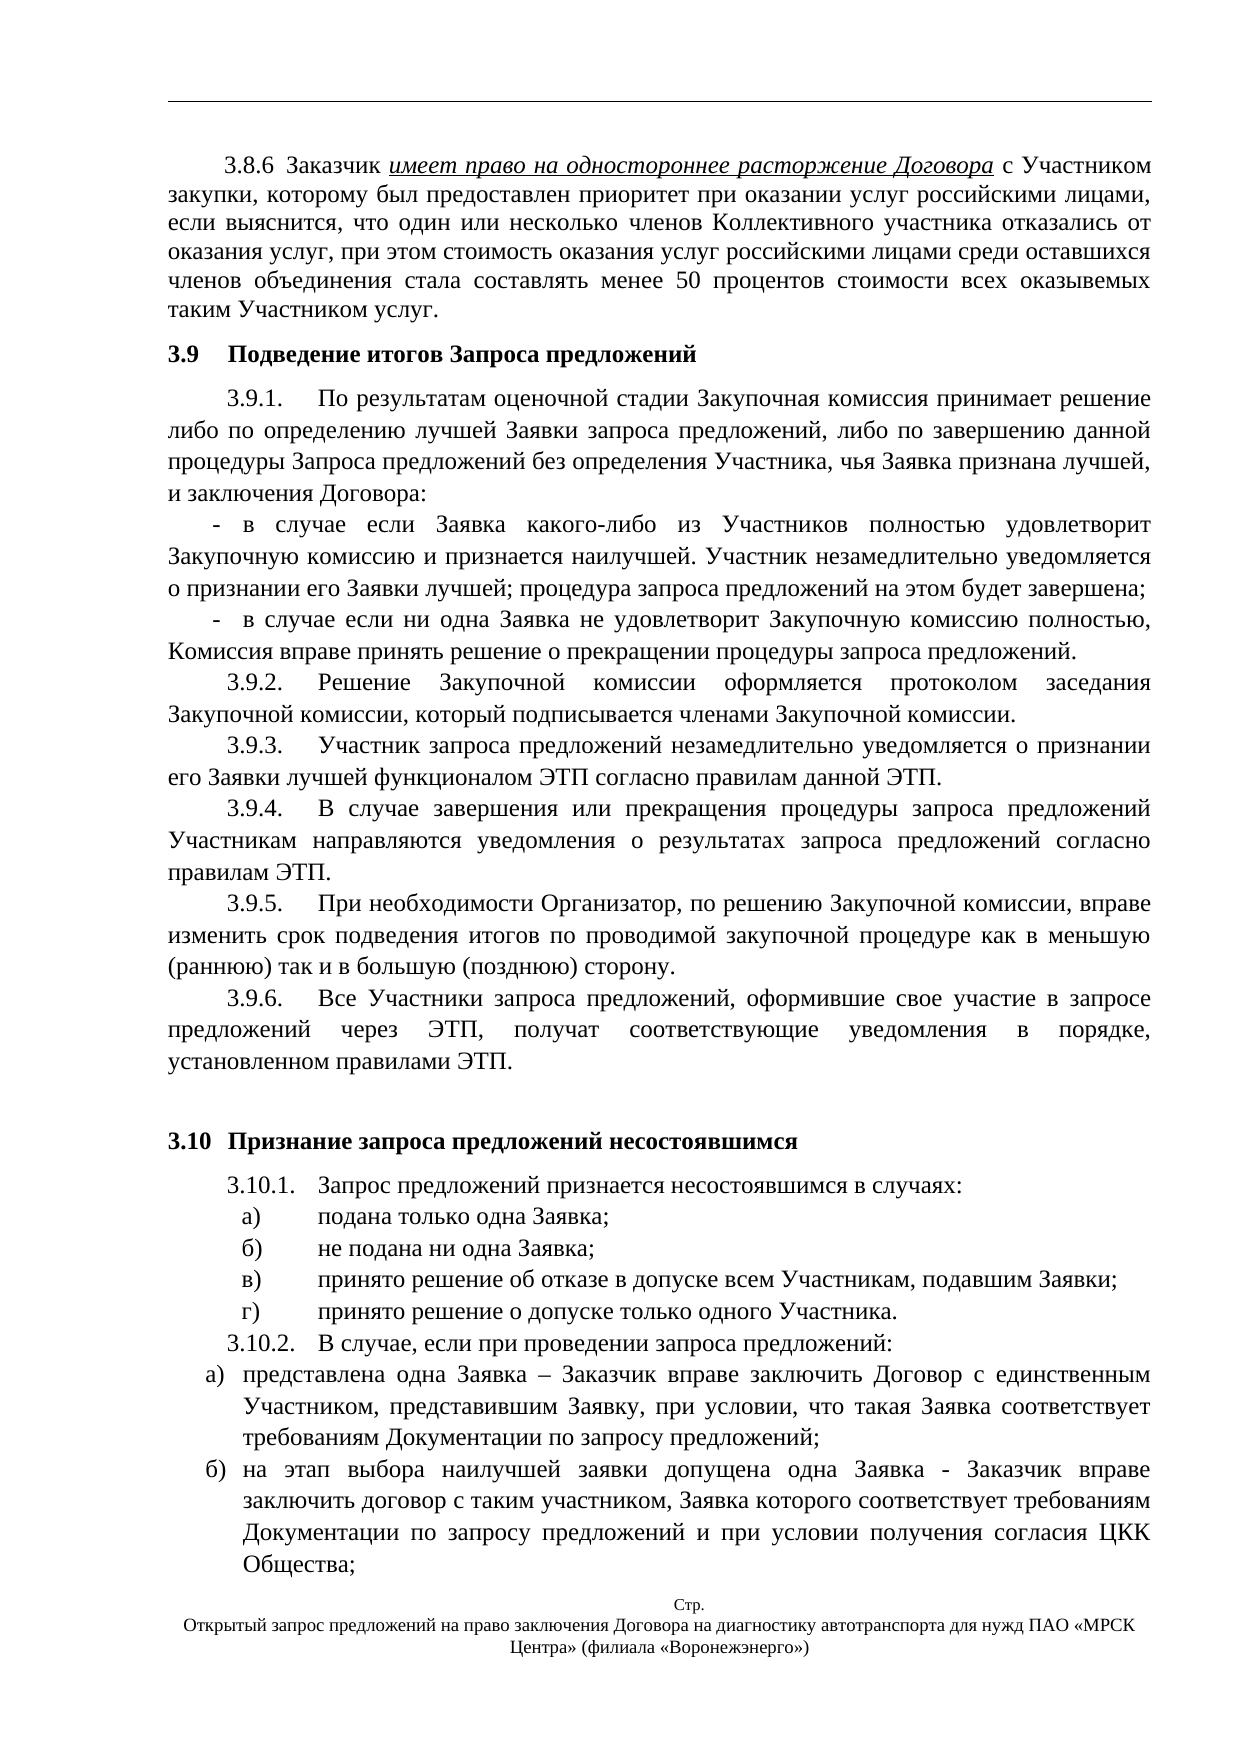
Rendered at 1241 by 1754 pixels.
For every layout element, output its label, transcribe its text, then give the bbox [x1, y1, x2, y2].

subtitle Признание запроса предложений несостоявшимся [168, 1126, 1152, 1154]
list При необходимости Организатор, по решению Закупочной комиссии, вправе изменить срок подведения итогов по проводимой закупочной процедуре как в меньшую (раннюю) так и в большую (позднюю) сторону. [168, 888, 1152, 980]
list В случае завершения или прекращения процедуры запроса предложений Участникам направляются уведомления о результатах запроса предложений согласно правилам ЭТП. [168, 793, 1152, 885]
list в случае если ни одна Заявка не удовлетворит Закупочную комиссию полностью, Комиссия вправе принять решение о прекращении процедуры запроса предложений. [168, 604, 1152, 664]
list В случае, если при проведении запроса предложений: [168, 1328, 1152, 1356]
list представлена одна Заявка – Заказчик вправе заключить Договор с единственным Участником, представившим Заявку, при условии, что такая Заявка соответствует требованиям Документации по запросу предложений; [205, 1359, 1152, 1451]
list По результатам оценочной стадии Закупочная комиссия принимает решение либо по определению лучшей Заявки запроса предложений, либо по завершению данной процедуры Запроса предложений без определения Участника, чья Заявка признана лучшей, и заключения Договора: [168, 383, 1152, 507]
list не подана ни одна Заявка; [168, 1233, 1152, 1262]
list в случае если Заявка какого-либо из Участников полностью удовлетворит Закупочную комиссию и признается наилучшей. Участник незамедлительно уведомляется о признании его Заявки лучшей; процедура запроса предложений на этом будет завершена; [168, 509, 1152, 601]
list подана только одна Заявка; [168, 1201, 1152, 1230]
list Участник запроса предложений незамедлительно уведомляется о признании его Заявки лучшей функционалом ЭТП согласно правилам данной ЭТП. [168, 730, 1152, 791]
list принято решение о допуске только одного Участника. [168, 1296, 1152, 1325]
list Запрос предложений признается несостоявшимся в случаях: [168, 1170, 1152, 1199]
list Все Участники запроса предложений, оформившие свое участие в запросе предложений через ЭТП, получат соответствующие уведомления в порядке, установленном правилами ЭТП. [168, 983, 1152, 1075]
list на этап выбора наилучшей заявки допущена одна Заявка - Заказчик вправе заключить договор с таким участником, Заявка которого соответствует требованиям Документации по запросу предложений и при условии получения согласия ЦКК Общества; [205, 1454, 1152, 1577]
list Заказчик имеет право на одностороннее расторжение Договора с Участником закупки, которому был предоставлен приоритет при оказании услуг российскими лицами, если выяснится, что один или несколько членов Коллективного участника отказались от оказания услуг, при этом стоимость оказания услуг российскими лицами среди оставшихся членов объединения стала составлять менее 50 процентов стоимости всех оказывемых таким Участником услуг. [168, 150, 1152, 322]
list Решение Закупочной комиссии оформляется протоколом заседания Закупочной комиссии, который подписывается членами Закупочной комиссии. [168, 667, 1152, 728]
list принято решение об отказе в допуске всем Участникам, подавшим Заявки; [168, 1264, 1152, 1293]
subtitle Подведение итогов Запроса предложений [168, 339, 1152, 368]
